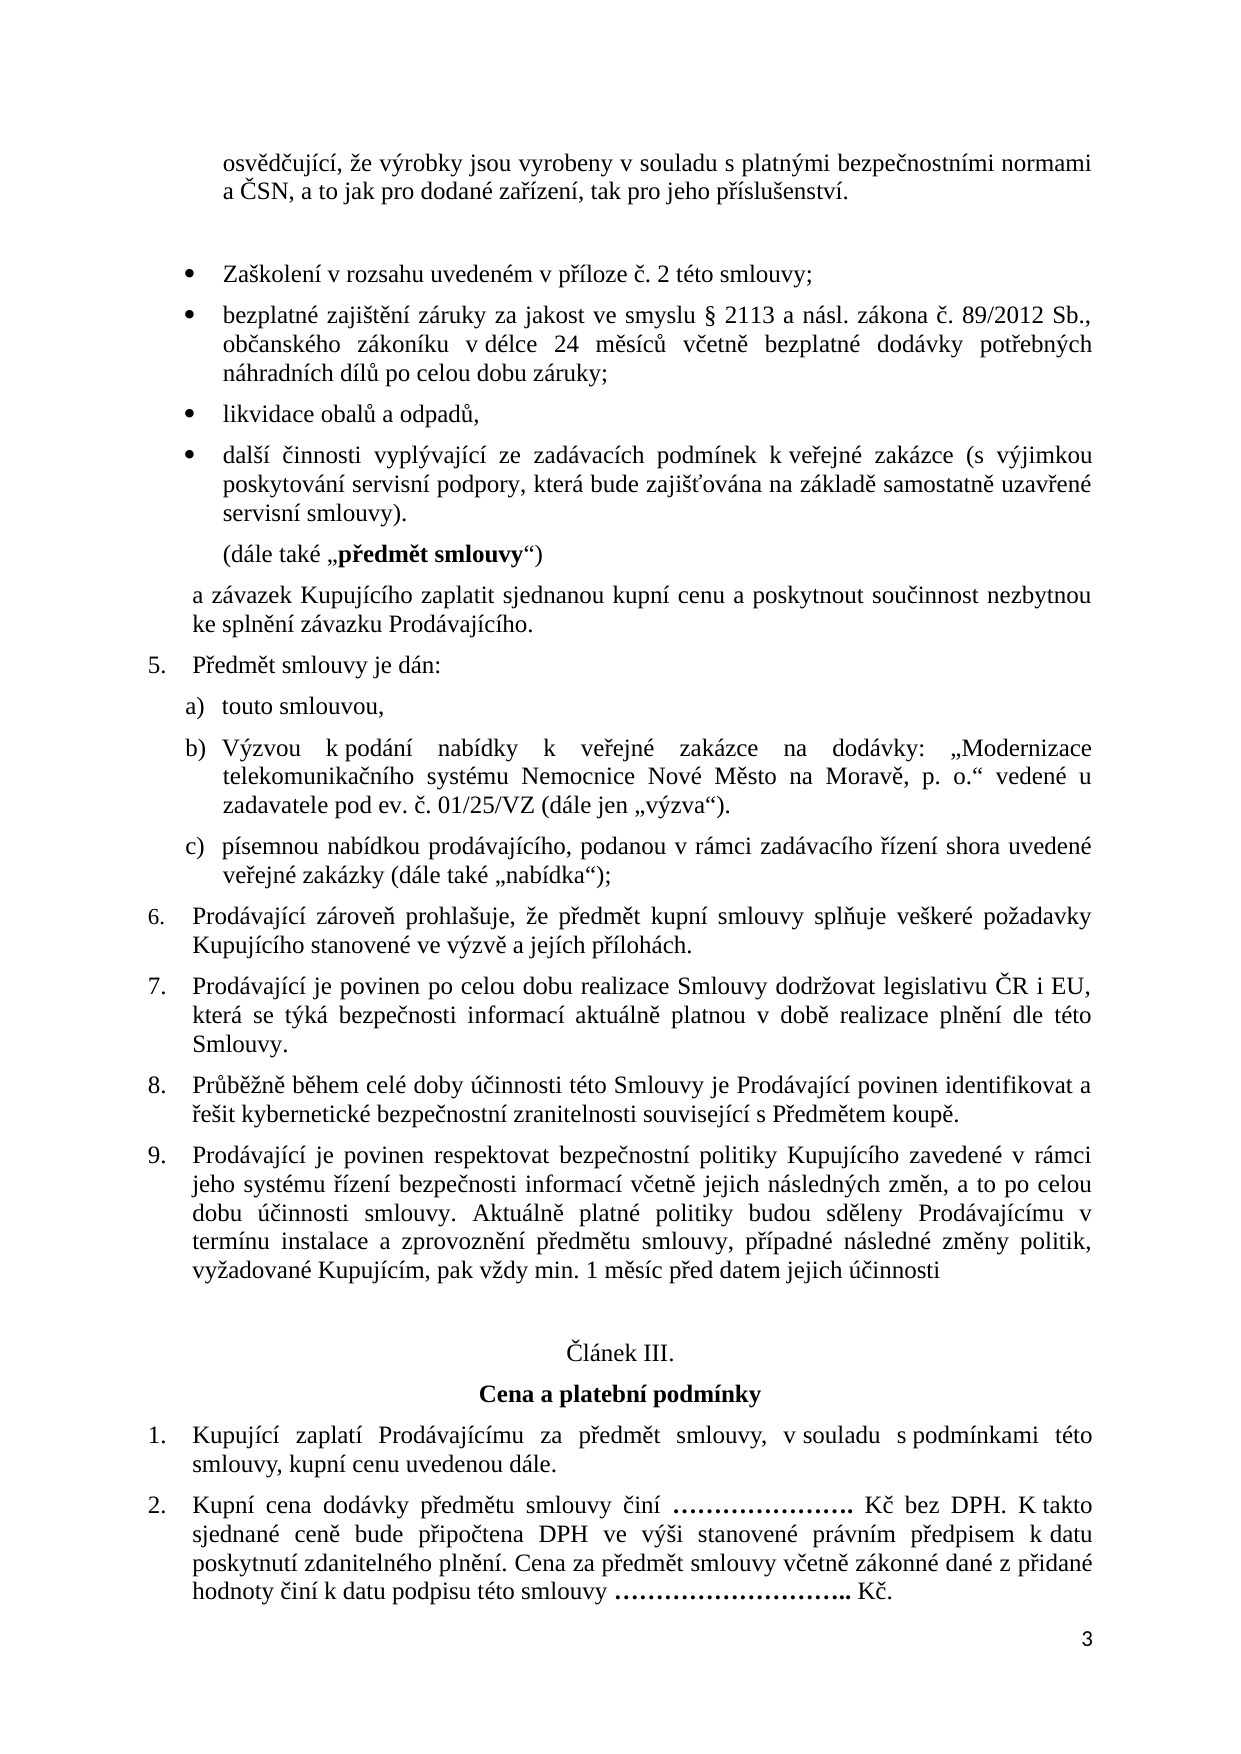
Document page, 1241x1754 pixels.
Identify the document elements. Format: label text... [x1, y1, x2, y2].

text a závazek Kupujícího zaplatit sjednanou kupní cenu a poskytnout součinnost nezbytnou ke splnění závazku Prodávajícího. [192, 580, 1092, 638]
list touto smlouvou, [185, 691, 1092, 720]
list bezplatné zajištění záruky za jakost ve smyslu § 2113 a násl. zákona č. 89/2012 Sb., občanského zákoníku v délce 24 měsíců včetně bezplatné dodávky potřebných náhradních dílů po celou dobu záruky; [185, 300, 1092, 386]
text Cena a platební podmínky [148, 1379, 1092, 1408]
list Průběžně během celé doby účinnosti této Smlouvy je Prodávající povinen identifikovat a řešit kybernetické bezpečnostní zranitelnosti související s Předmětem koupě. [148, 1070, 1092, 1128]
list písemnou nabídkou prodávajícího, podanou v rámci zadávacího řízení shora uvedené veřejné zakázky (dále také „nabídka“); [185, 831, 1092, 889]
list likvidace obalů a odpadů, [185, 399, 1092, 428]
text (dále také „předmět smlouvy“) [223, 539, 1092, 568]
list Prodávající zároveň prohlašuje, že předmět kupní smlouvy splňuje veškeré požadavky Kupujícího stanovené ve výzvě a jejích přílohách. [148, 901, 1092, 959]
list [185, 148, 1092, 205]
list Kupní cena dodávky předmětu smlouvy činí …………………. Kč bez DPH. K takto sjednané ceně bude připočtena DPH ve výši stanovené právním předpisem k datu poskytnutí zdanitelného plnění. Cena za předmět smlouvy včetně zákonné dané z přidané hodnoty činí k datu podpisu této smlouvy ……………………….. Kč. [148, 1490, 1092, 1605]
list Předmět smlouvy je dán: [148, 650, 1092, 679]
list Kupující zaplatí Prodávajícímu za předmět smlouvy, v souladu s podmínkami této smlouvy, kupní cenu uvedenou dále. [148, 1420, 1092, 1478]
list Výzvou k podání nabídky k veřejné zakázce na dodávky: „Modernizace telekomunikačního systému Nemocnice Nové Město na Moravě, p. o.“ vedené u zadavatele pod ev. č. 01/25/VZ (dále jen „výzva“). [185, 733, 1092, 819]
text Článek III. [148, 1338, 1092, 1366]
list Prodávající je povinen respektovat bezpečnostní politiky Kupujícího zavedené v rámci jeho systému řízení bezpečnosti informací včetně jejich následných změn, a to po celou dobu účinnosti smlouvy. Aktuálně platné politiky budou sděleny Prodávajícímu v termínu instalace a zprovoznění předmětu smlouvy, případné následné změny politik, vyžadované Kupujícím, pak vždy min. 1 měsíc před datem jejich účinnosti [148, 1140, 1092, 1284]
list další činnosti vyplývající ze zadávacích podmínek k veřejné zakázce (s výjimkou poskytování servisní podpory, která bude zajišťována na základě samostatně uzavřené servisní smlouvy). [185, 440, 1092, 526]
list Zaškolení v rozsahu uvedeném v příloze č. 2 této smlouvy; [185, 259, 1092, 288]
list Prodávající je povinen po celou dobu realizace Smlouvy dodržovat legislativu ČR i EU, která se týká bezpečnosti informací aktuálně platnou v době realizace plnění dle této Smlouvy. [148, 971, 1092, 1058]
